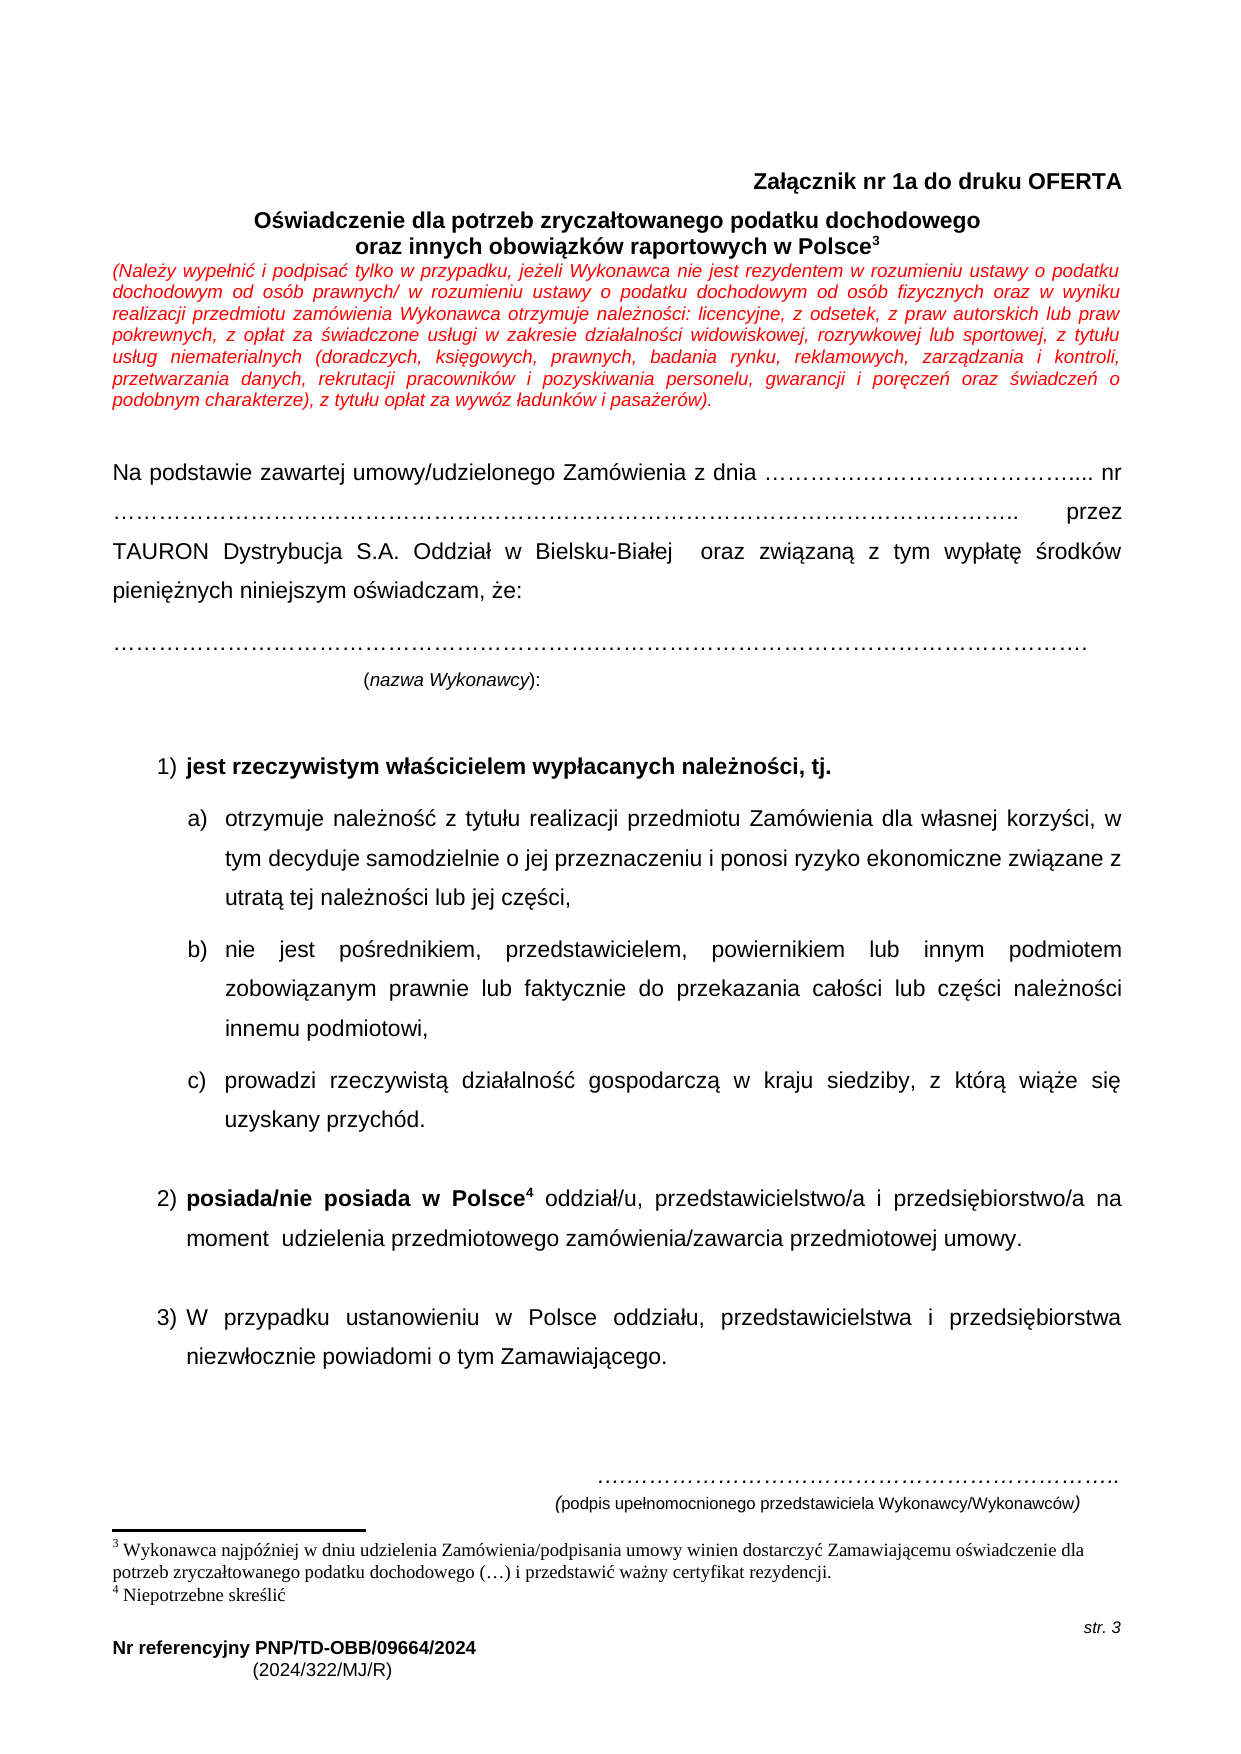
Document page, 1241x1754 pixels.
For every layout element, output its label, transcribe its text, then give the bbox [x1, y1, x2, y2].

text Oświadczenie dla potrzeb zryczałtowanego podatku dochodowego [112, 207, 1122, 233]
text Na podstawie zawartej umowy/udzielonego Zamówienia z dnia ………….……………………….... nr ……………………………………………………………………………………………………….. przez TAURON Dystrybucja S.A. Oddział w Bielsku-Białej oraz związaną z tym wypłatę środków pieniężnych niniejszym oświadczam, że: [112, 459, 1122, 604]
list nie jest pośrednikiem, przedstawicielem, powiernikiem lub innym podmiotem zobowiązanym prawnie lub faktycznie do przekazania całości lub części należności innemu podmiotowi, [187, 936, 1122, 1041]
text oraz innych obowiązków raportowych w Polsce [112, 233, 1122, 259]
list otrzymuje należność z tytułu realizacji przedmiotu Zamówienia dla własnej korzyści, w tym decyduje samodzielnie o jej przeznaczeniu i ponosi ryzyko ekonomiczne związane z utratą tej należności lub jej części, [187, 805, 1122, 910]
list W przypadku ustanowieniu w Polsce oddziału, przedstawicielstwa i przedsiębiorstwa niezwłocznie powiadomi o tym Zamawiającego. [157, 1304, 1122, 1369]
text (nazwa Wykonawcy): [275, 669, 1122, 690]
text Załącznik nr 1a do druku OFERTA [112, 169, 1122, 194]
list jest rzeczywistym właścicielem wypłacanych należności, tj. [157, 753, 1122, 779]
list posiada/nie posiada w Polsce oddział/u, przedstawicielstwo/a i przedsiębiorstwo/a na moment udzielenia przedmiotowego zamówienia/zawarcia przedmiotowej umowy. [157, 1185, 1122, 1251]
text ……………………………………………………….………………………………………………………. [112, 629, 1122, 656]
text (podpis upełnomocnionego przedstawiciela Wykonawcy/Wykonawców) [481, 1492, 1122, 1513]
text (Należy wypełnić i podpisać tylko w przypadku, jeżeli Wykonawca nie jest rezydentem w rozumieniu ustawy o podatku dochodowym od osób prawnych/ w rozumieniu ustawy o podatku dochodowym od osób fizycznych oraz w wyniku realizacji przedmiotu zamówienia Wykonawca otrzymuje należności: licencyjne, z odsetek, z praw autorskich lub praw pokrewnych, z opłat za świadczone usługi w zakresie działalności widowiskowej, rozrywkowej lub sportowej, z tytułu usług niematerialnych (doradczych, księgowych, prawnych, badania rynku, reklamowych, zarządzania i kontroli, przetwarzania danych, rekrutacji pracowników i pozyskiwania personelu, gwarancji i poręczeń oraz świadczeń o podobnym charakterze), z tytułu opłat za wywóz ładunków i pasażerów). [112, 259, 1122, 410]
text ….……………………………………………………….. [112, 1462, 1122, 1488]
list prowadzi rzeczywistą działalność gospodarczą w kraju siedziby, z którą wiąże się uzyskany przychód. [187, 1067, 1122, 1133]
